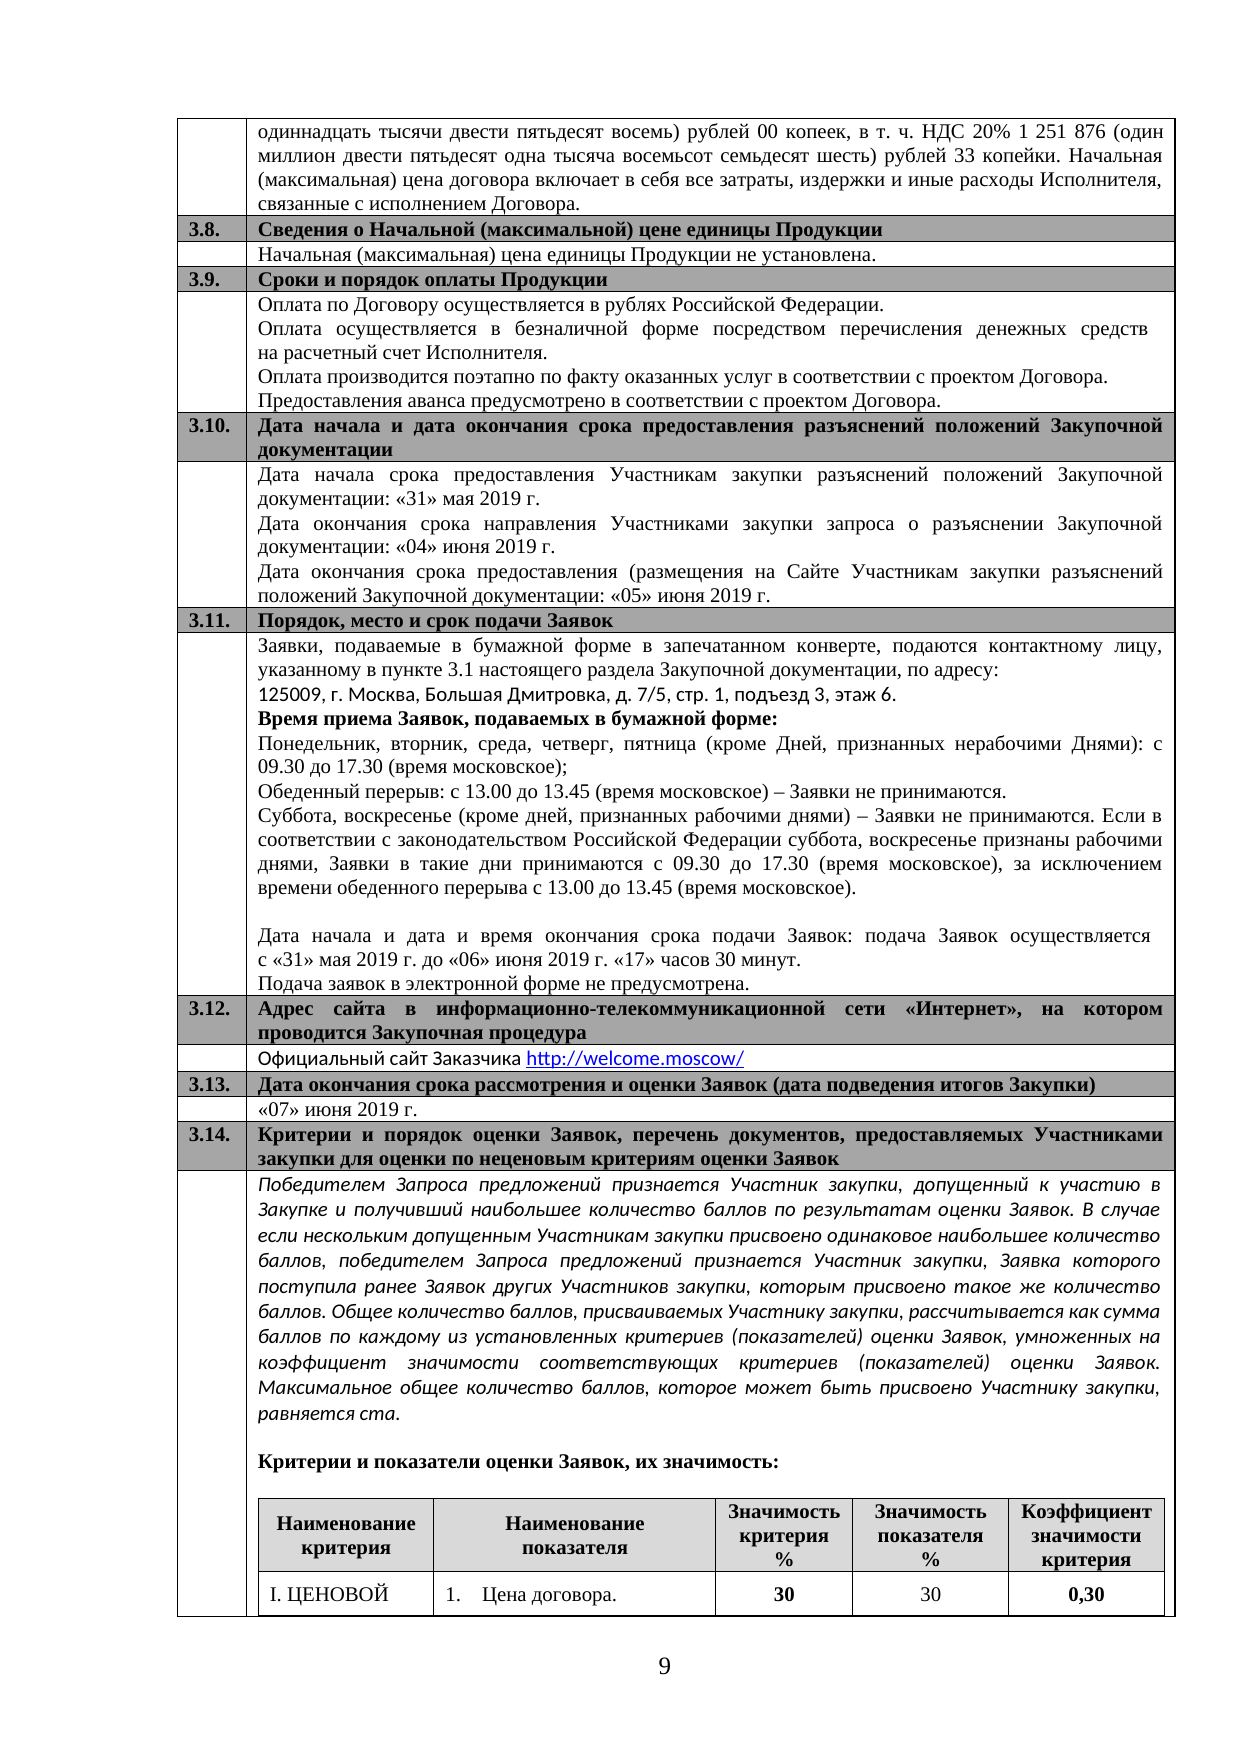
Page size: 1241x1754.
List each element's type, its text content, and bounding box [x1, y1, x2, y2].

table_cell 3.10. [178, 413, 246, 461]
table_cell Сведения о Начальной (максимальной) цене единицы Продукции [247, 216, 1174, 241]
table_cell Сроки и порядок оплаты Продукции [247, 267, 1174, 291]
table_cell [178, 462, 246, 607]
table_cell 3.12. [178, 996, 246, 1044]
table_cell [247, 119, 1174, 215]
table_cell Начальная (максимальная) цена единицы Продукции не установлена. [247, 242, 1174, 266]
table_cell Порядок, место и срок подачи Заявок [247, 608, 1174, 632]
table_cell [178, 1097, 246, 1121]
table_cell Заявки, подаваемые в бумажной форме в запечатанном конверте, подаются контактному лицу, указанному в пункте 3.1 настоящего раздела Закупочной документации, по адресу: 125009, г. Москва, Большая Дмитровка, д. 7/5, стр. 1, подъезд 3, этаж 6. Время приема Заявок, подаваемых в бумажной форме: Понедельник, вторник, среда, четверг, пятница (кроме Дней, признанных нерабочими Днями): с 09.30 до 17.30 (время московское); Обеденный перерыв: с 13.00 до 13.45 (время московское) – Заявки не принимаются. Суббота, воскресенье (кроме дней, признанных рабочими днями) – Заявки не принимаются. Если в соответствии с законодательством Российской Федерации суббота, воскресенье признаны рабочими днями, Заявки в такие дни принимаются с 09.30 до 17.30 (время московское), за исключением времени обеденного перерыва с 13.00 до 13.45 (время московское). Дата начала и дата и время окончания срока подачи Заявок: подача Заявок осуществляется с «31» мая 2019 г. до «06» июня 2019 г. «17» часов 30 минут. Подача заявок в электронной форме не предусмотрена. [247, 633, 1174, 995]
table_cell [178, 292, 246, 412]
table_cell Критерии и порядок оценки Заявок, перечень документов, предоставляемых Участниками закупки для оценки по неценовым критериям оценки Заявок [247, 1122, 1174, 1170]
table_cell [178, 1171, 246, 1616]
table_cell 3.11. [178, 608, 246, 632]
table_cell 3.14. [178, 1122, 246, 1170]
table_cell «07» июня 2019 г. [247, 1097, 1174, 1121]
table_cell Адрес сайта в информационно-телекоммуникационной сети «Интернет», на котором проводится Закупочная процедура [247, 996, 1174, 1044]
table_cell 3.8. [178, 216, 246, 241]
table_cell Оплата по Договору осуществляется в рублях Российской Федерации. Оплата осуществляется в безналичной форме посредством перечисления денежных средств на расчетный счет Исполнителя. Оплата производится поэтапно по факту оказанных услуг в соответствии с проектом Договора. Предоставления аванса предусмотрено в соответствии с проектом Договора. [247, 292, 1174, 412]
table_cell Дата начала срока предоставления Участникам закупки разъяснений положений Закупочной документации: «31» мая 2019 г. Дата окончания срока направления Участниками закупки запроса о разъяснении Закупочной документации: «04» июня 2019 г. Дата окончания срока предоставления (размещения на Сайте Участникам закупки разъяснений положений Закупочной документации: «05» июня 2019 г. [247, 462, 1174, 607]
table_cell [178, 1045, 246, 1071]
table_cell [178, 633, 246, 995]
table_cell Дата начала и дата окончания срока предоставления разъяснений положений Закупочной документации [247, 413, 1174, 461]
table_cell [247, 1171, 1174, 1616]
table_cell Дата окончания срока рассмотрения и оценки Заявок (дата подведения итогов Закупки) [247, 1072, 1174, 1096]
table_cell Официальный сайт Заказчика http://welcome.moscow/ [247, 1045, 1174, 1071]
table_cell [178, 119, 246, 215]
table_cell 3.9. [178, 267, 246, 291]
table_cell [178, 242, 246, 266]
table_cell 3.13. [178, 1072, 246, 1096]
